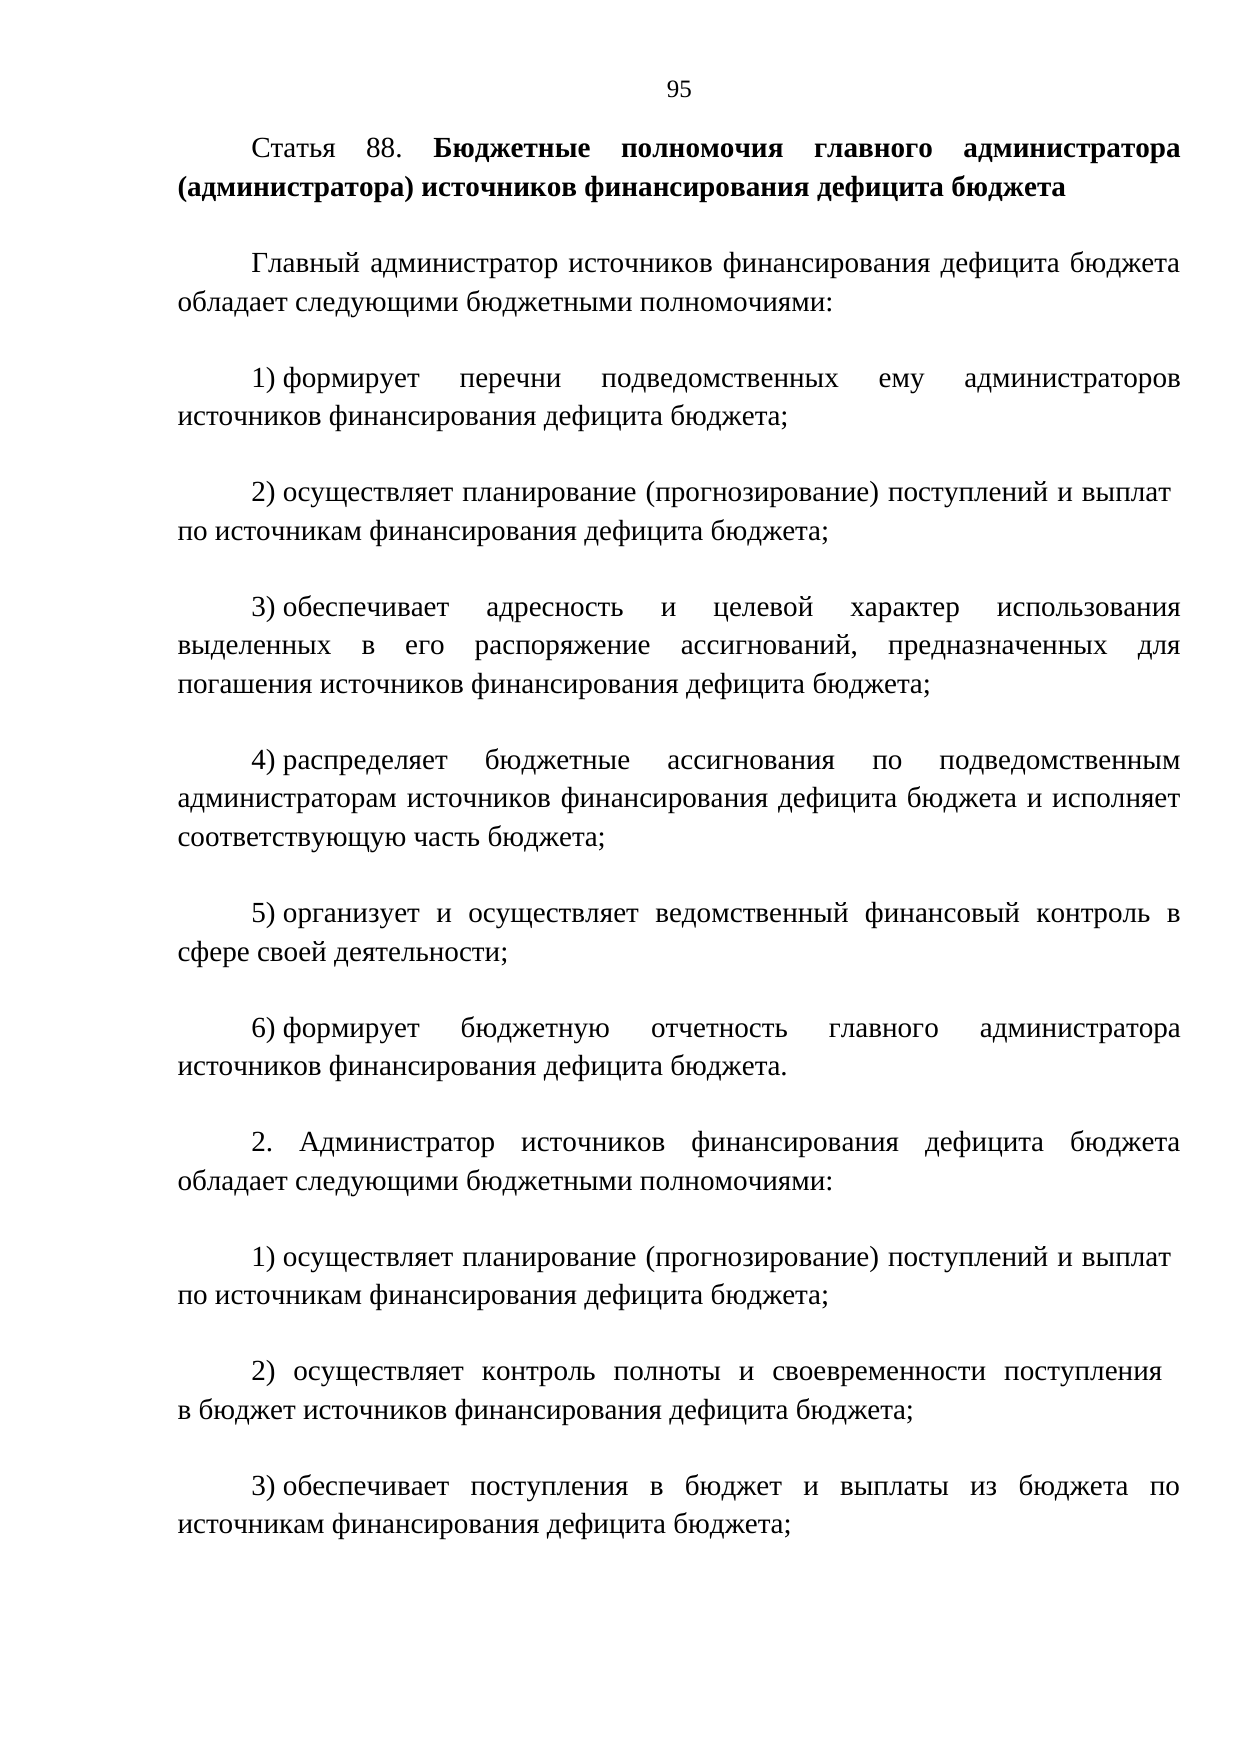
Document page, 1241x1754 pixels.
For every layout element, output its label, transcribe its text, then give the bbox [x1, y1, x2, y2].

text Главный администратор источников финансирования дефицита бюджета обладает следующими бюджетными полномочиями: [177, 245, 1181, 317]
text 2) осуществляет планирование (прогнозирование) поступлений и выплат по источникам финансирования дефицита бюджета; [177, 474, 1181, 546]
text 3) обеспечивает поступления в бюджет и выплаты из бюджета по источникам финансирования дефицита бюджета; [177, 1468, 1181, 1540]
text 3) обеспечивает адресность и целевой характер использования выделенных в его распоряжение ассигнований, предназначенных для погашения источников финансирования дефицита бюджета; [177, 589, 1181, 699]
text 2. Администратор источников финансирования дефицита бюджета обладает следующими бюджетными полномочиями: [177, 1124, 1181, 1196]
text Статья 88. Бюджетные полномочия главного администратора (администратора) источников финансирования дефицита бюджета [177, 131, 1181, 203]
text 2) осуществляет контроль полноты и своевременности поступления в бюджет источников финансирования дефицита бюджета; [177, 1353, 1181, 1426]
text 4) распределяет бюджетные ассигнования по подведомственным администраторам источников финансирования дефицита бюджета и исполняет соответствующую часть бюджета; [177, 742, 1181, 853]
text 6) формирует бюджетную отчетность главного администратора источников финансирования дефицита бюджета. [177, 1010, 1181, 1082]
text 1) осуществляет планирование (прогнозирование) поступлений и выплат по источникам финансирования дефицита бюджета; [177, 1239, 1181, 1311]
text 1) формирует перечни подведомственных ему администраторов источников финансирования дефицита бюджета; [177, 360, 1181, 432]
text 5) организует и осуществляет ведомственный финансовый контроль в сфере своей деятельности; [177, 895, 1181, 967]
